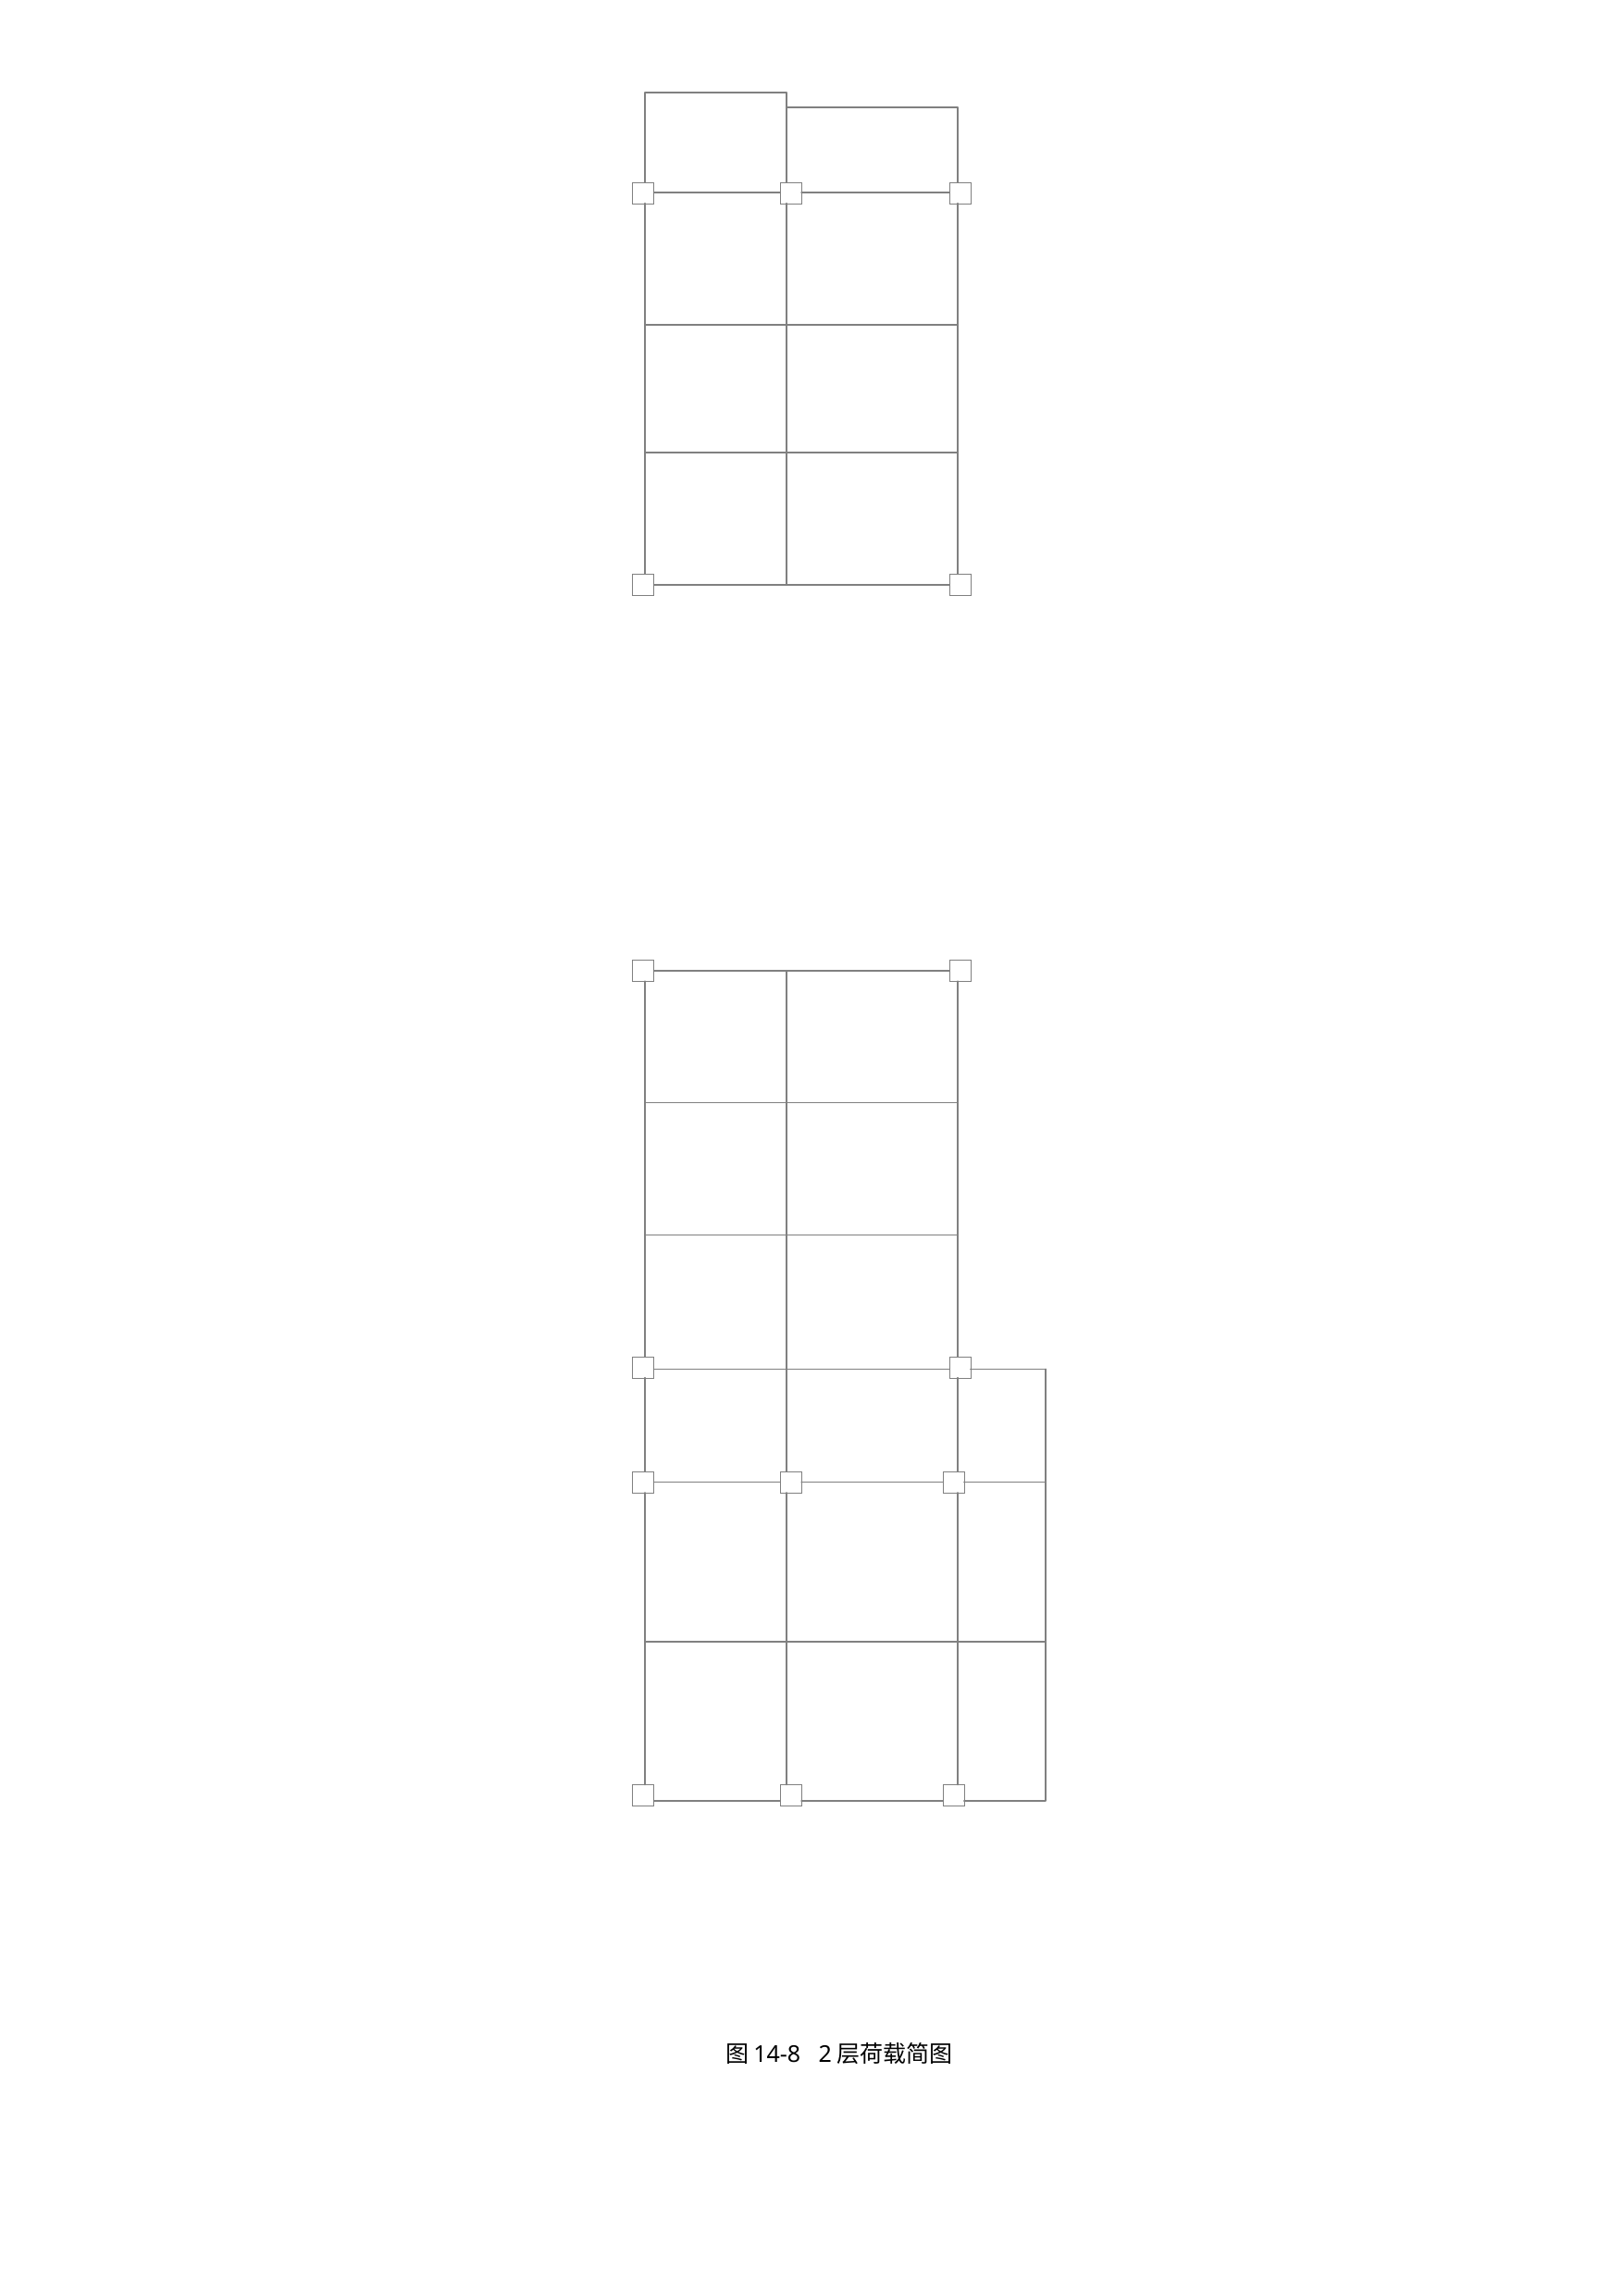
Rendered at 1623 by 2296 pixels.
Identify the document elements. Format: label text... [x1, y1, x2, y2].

text 图14-8 2层荷载简图 [137, 2030, 1541, 2074]
